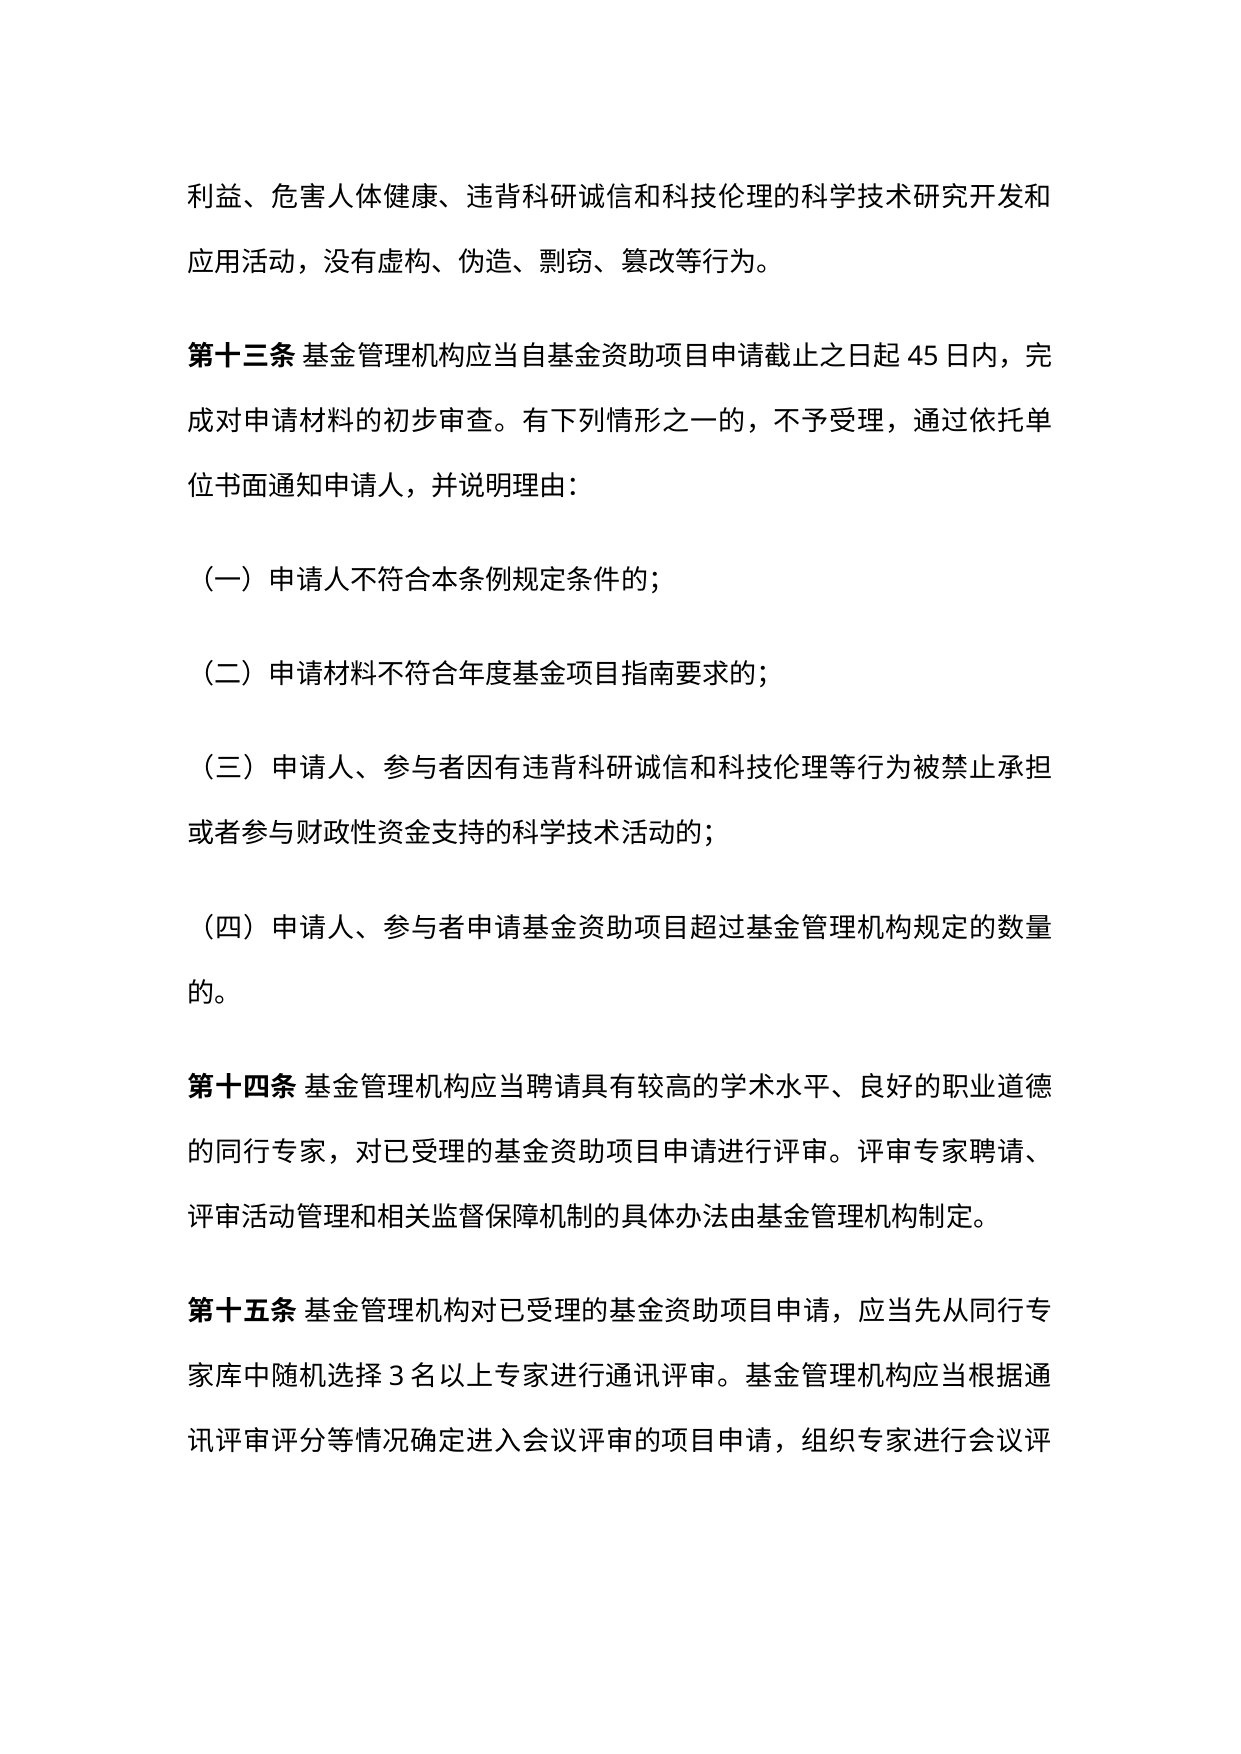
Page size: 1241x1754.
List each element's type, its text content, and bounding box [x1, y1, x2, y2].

text （一）申请人不符合本条例规定条件的； [187, 545, 1053, 610]
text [187, 1276, 1053, 1471]
text （二）申请材料不符合年度基金项目指南要求的； [187, 639, 1053, 704]
text （四）申请人、参与者申请基金资助项目超过基金管理机构规定的数量的。 [187, 893, 1053, 1023]
text 第十四条 基金管理机构应当聘请具有较高的学术水平、良好的职业道德的同行专家，对已受理的基金资助项目申请进行评审。评审专家聘请、评审活动管理和相关监督保障机制的具体办法由基金管理机构制定。 [187, 1052, 1053, 1247]
text （三）申请人、参与者因有违背科研诚信和科技伦理等行为被禁止承担或者参与财政性资金支持的科学技术活动的； [187, 734, 1053, 864]
text 第十三条 基金管理机构应当自基金资助项目申请截止之日起45日内，完成对申请材料的初步审查。有下列情形之一的，不予受理，通过依托单位书面通知申请人，并说明理由： [187, 321, 1053, 516]
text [187, 162, 1053, 292]
